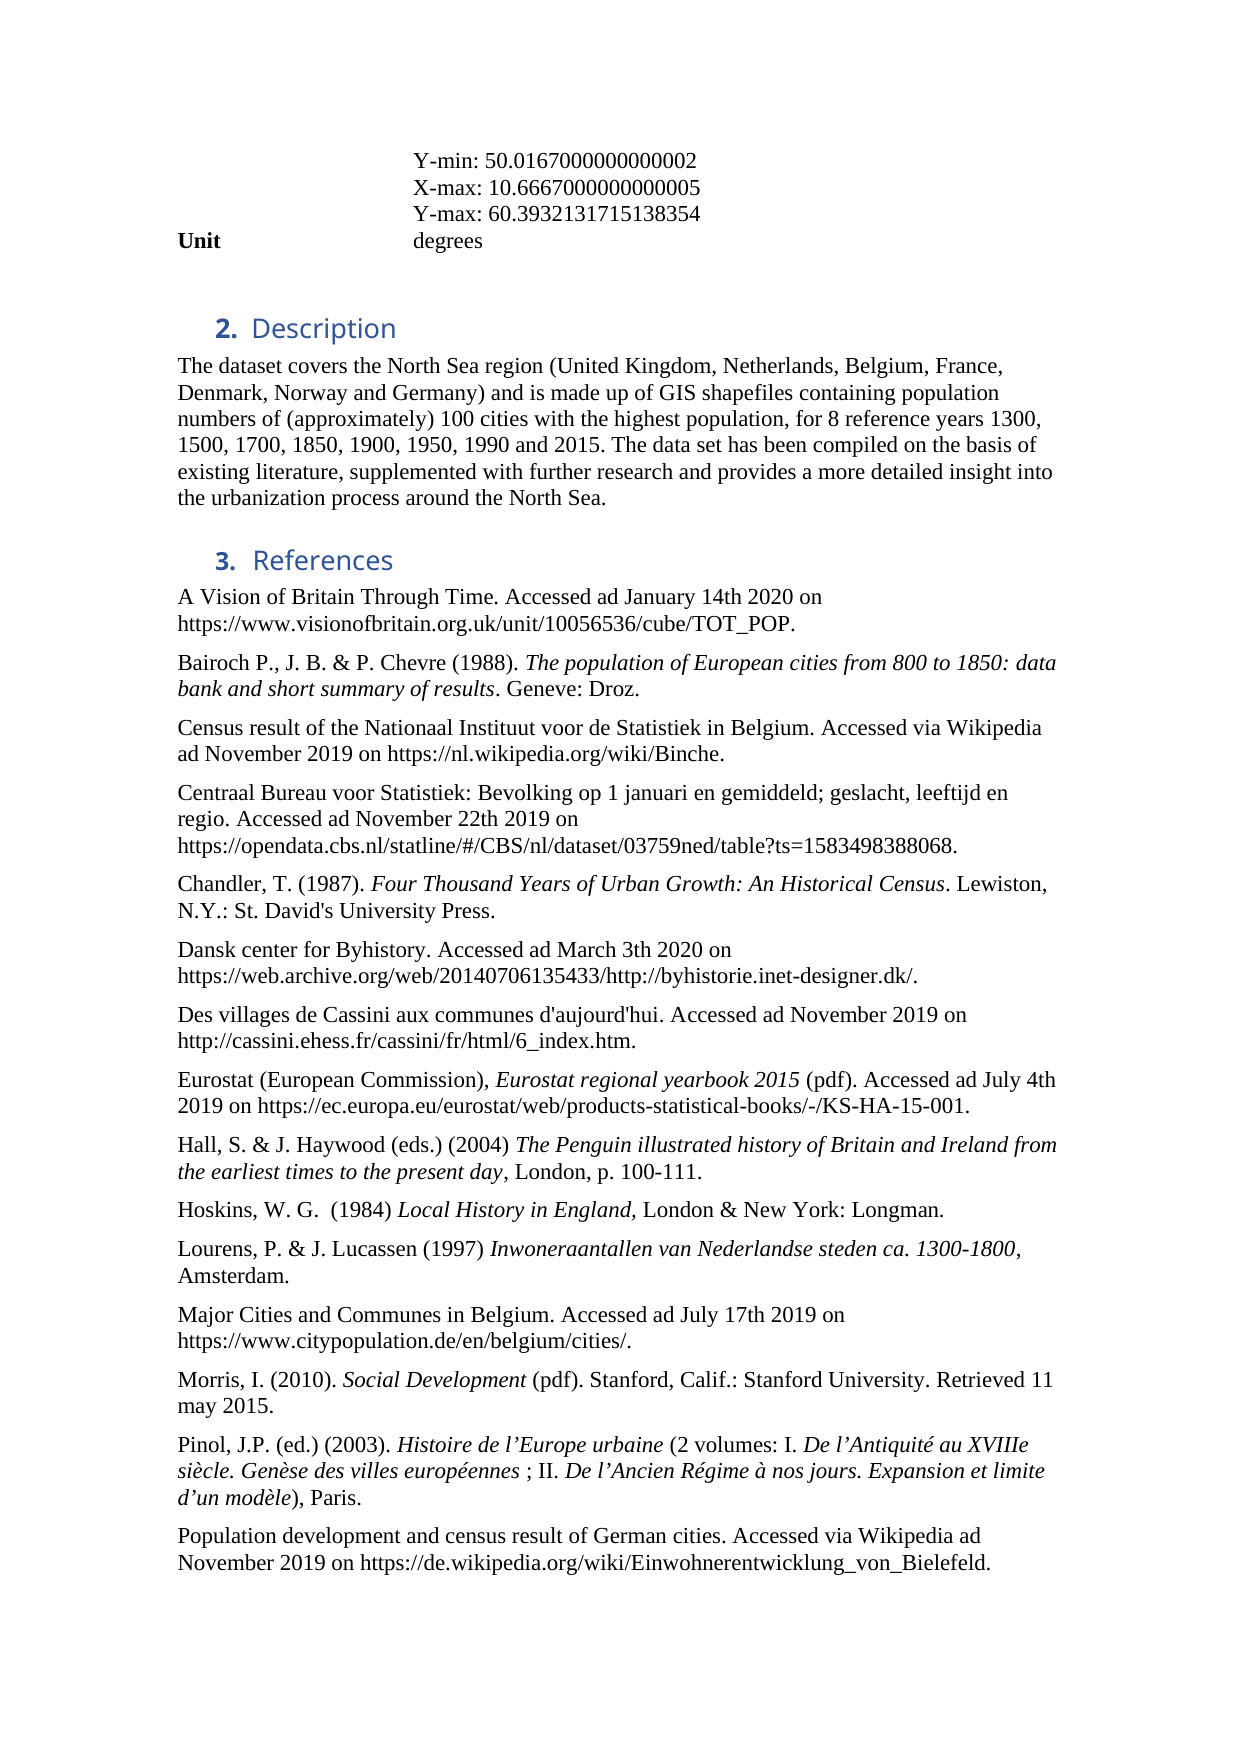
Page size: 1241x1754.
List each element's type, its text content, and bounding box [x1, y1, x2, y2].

text Des villages de Cassini aux communes d'aujourd'hui. Accessed ad November 2019 on http://cassini.ehess.fr/cassini/fr/html/6_index.htm. [177, 1001, 1063, 1054]
text The dataset covers the North Sea region (United Kingdom, Netherlands, Belgium, France, Denmark, Norway and Germany) and is made up of GIS shapefiles containing population numbers of (approximately) 100 cities with the highest population, for 8 reference years 1300, 1500, 1700, 1850, 1900, 1950, 1990 and 2015. The data set has been compiled on the basis of existing literature, supplemented with further research and provides a more detailed insight into the urbanization process around the North Sea. [177, 352, 1063, 510]
text Major Cities and Communes in Belgium. Accessed ad July 17th 2019 on https://www.citypopulation.de/en/belgium/cities/. [177, 1301, 1063, 1353]
text Lourens, P. & J. Lucassen (1997) Inwoneraantallen van Nederlandse steden ca. 1300-1800, Amsterdam. [177, 1235, 1063, 1288]
text Census result of the Nationaal Instituut voor de Statistiek in Belgium. Accessed via Wikipedia ad November 2019 on https://nl.wikipedia.org/wiki/Binche. [177, 714, 1063, 766]
subtitle References [215, 541, 1063, 578]
text Hoskins, W. G. (1984) Local History in England, London & New York: Longman. [177, 1197, 1063, 1223]
text Pinol, J.P. (ed.) (2003). Histoire de l’Europe urbaine (2 volumes: I. De l’Antiquité au XVIIIe siècle. Genèse des villes européennes ; II. De l’Ancien Régime à nos jours. Expansion et limite d’un modèle), Paris. [177, 1431, 1063, 1510]
text A Vision of Britain Through Time. Accessed ad January 14th 2020 on https://www.visionofbritain.org.uk/unit/10056536/cube/TOT_POP. [177, 583, 1063, 636]
text Hall, S. & J. Haywood (eds.) (2004) The Penguin illustrated history of Britain and Ireland from the earliest times to the present day, London, p. 100-111. [177, 1131, 1063, 1184]
text Unit degrees [177, 227, 1063, 253]
text Population development and census result of German cities. Accessed via Wikipedia ad November 2019 on https://de.wikipedia.org/wiki/Einwohnerentwicklung_von_Bielefeld. [177, 1523, 1063, 1575]
text Y-max: 60.3932131715138354 [177, 200, 1063, 227]
text Eurostat (European Commission), Eurostat regional yearbook 2015 (pdf). Accessed ad July 4th 2019 on https://ec.europa.eu/eurostat/web/products-statistical-books/-/KS-HA-15-001. [177, 1066, 1063, 1119]
text Chandler, T. (1987). Four Thousand Years of Urban Growth: An Historical Census. Lewiston, N.Y.: St. David's University Press. [177, 871, 1063, 923]
text Centraal Bureau voor Statistiek: Bevolking op 1 januari en gemiddeld; geslacht, leeftijd en regio. Accessed ad November 22th 2019 on https://opendata.cbs.nl/statline/#/CBS/nl/dataset/03759ned/table?ts=1583498388068. [177, 779, 1063, 858]
text Morris, I. (2010). Social Development (pdf). Stanford, Calif.: Stanford University. Retrieved 11 may 2015. [177, 1366, 1063, 1418]
text Dansk center for Byhistory. Accessed ad March 3th 2020 on https://web.archive.org/web/20140706135433/http://byhistorie.inet-designer.dk/. [177, 936, 1063, 988]
text Bairoch P., J. B. & P. Chevre (1988). The population of European cities from 800 to 1850: data bank and short summary of results. Geneve: Droz. [177, 648, 1063, 701]
text X-max: 10.6667000000000005 [177, 174, 1063, 200]
text Y-min: 50.0167000000000002 [177, 148, 1063, 174]
subtitle 2. Description [177, 310, 1063, 347]
